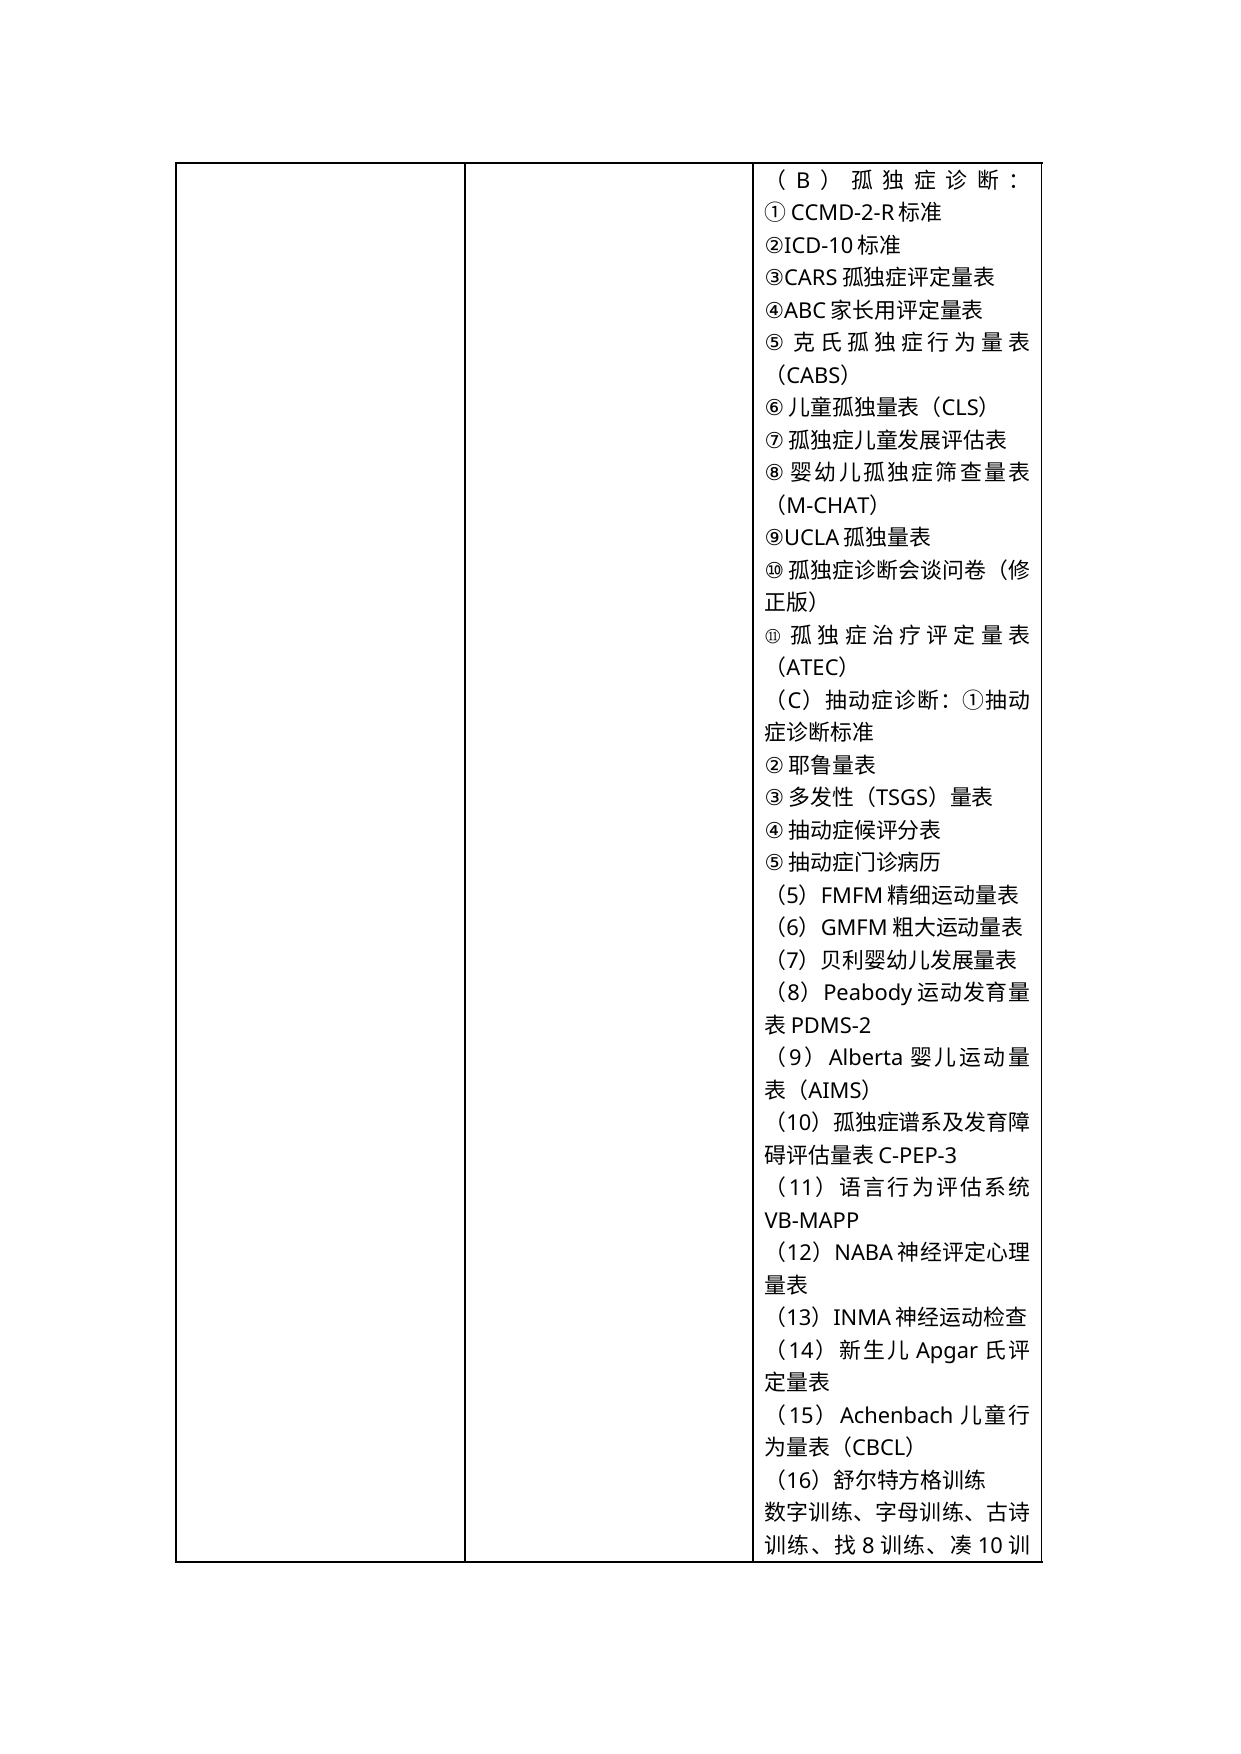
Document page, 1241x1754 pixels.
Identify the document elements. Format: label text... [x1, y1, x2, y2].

table_cell 1 [177, 164, 464, 1561]
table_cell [754, 164, 1041, 1561]
table_cell [466, 164, 752, 1561]
